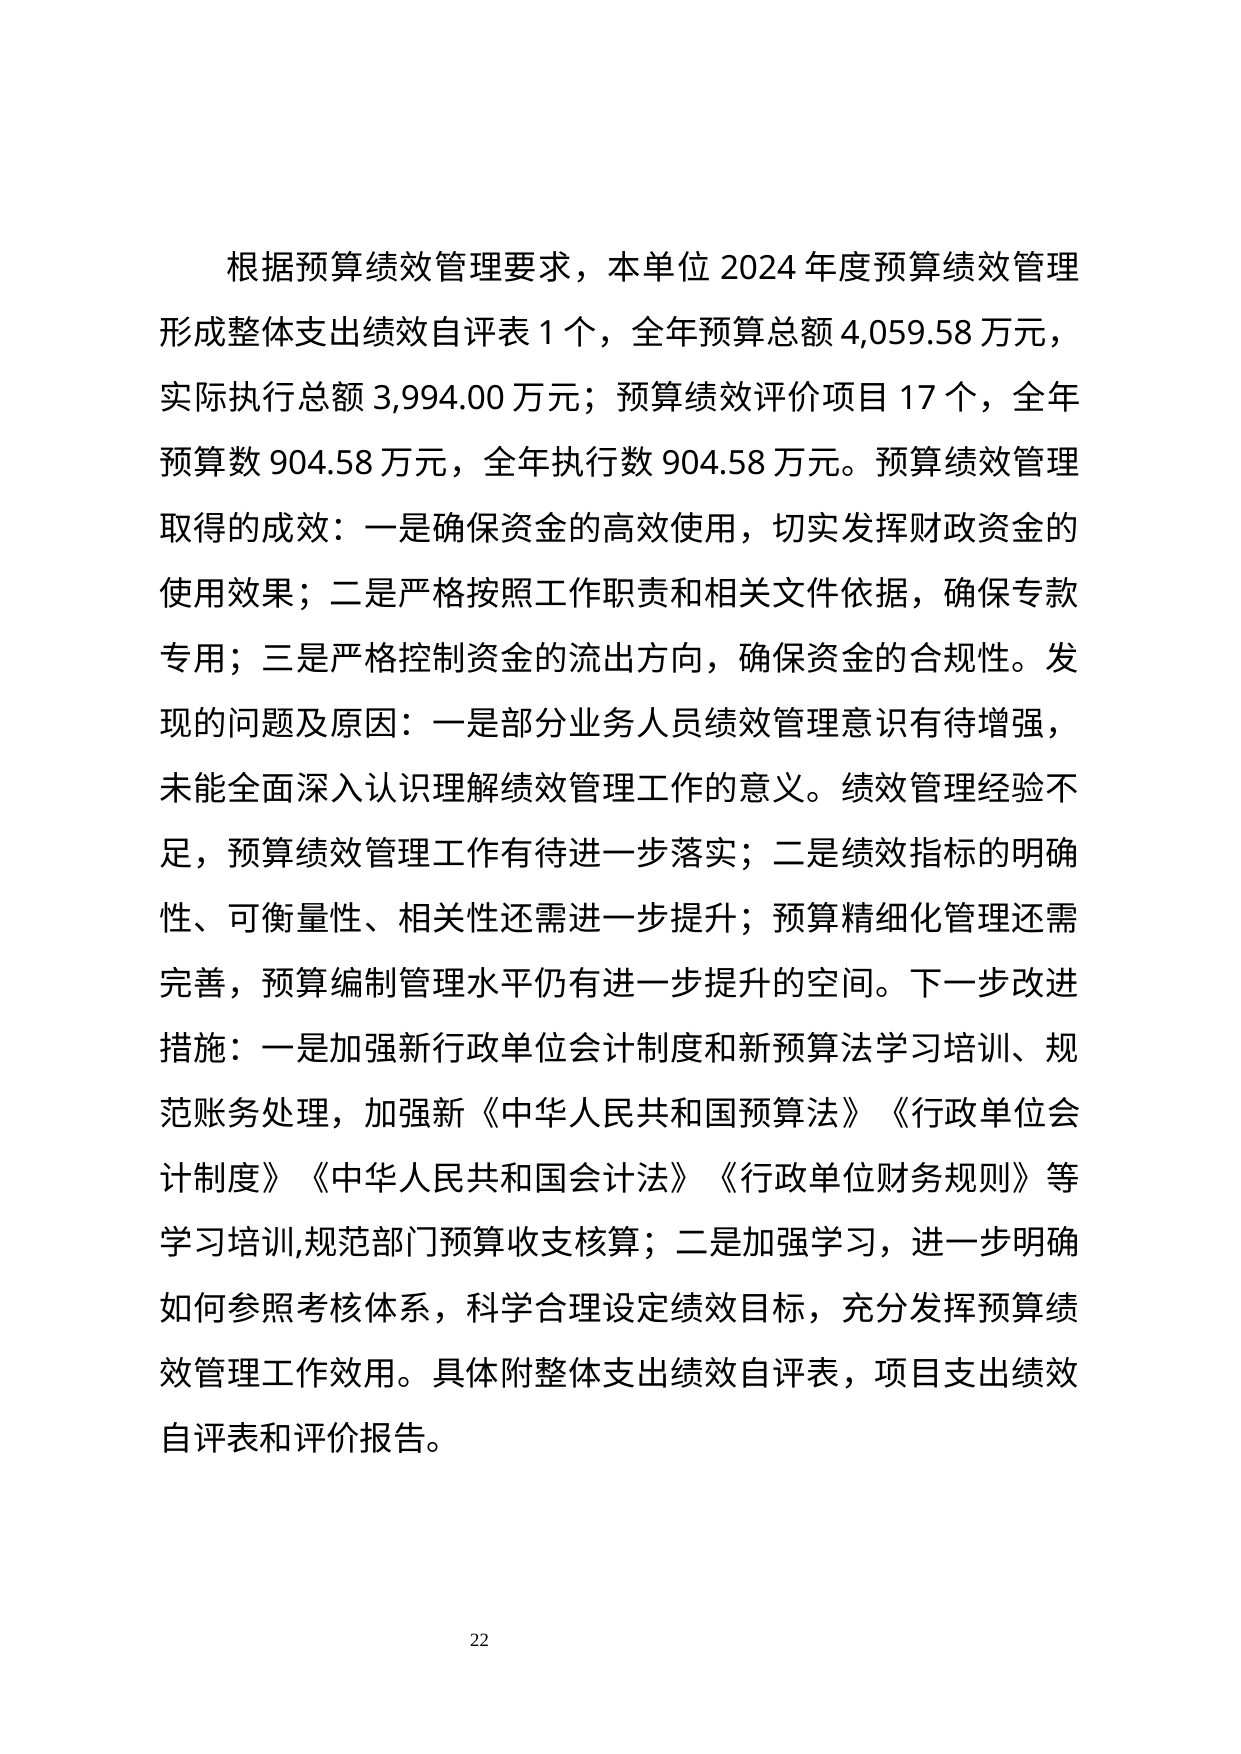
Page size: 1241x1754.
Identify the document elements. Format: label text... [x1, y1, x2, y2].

text 根据预算绩效管理要求，本单位2024年度预算绩效管理形成整体支出绩效自评表1个，全年预算总额4,059.58万元，实际执行总额3,994.00万元；预算绩效评价项目17个，全年预算数904.58万元，全年执行数904.58万元。预算绩效管理取得的成效：一是确保资金的高效使用，切实发挥财政资金的使用效果；二是严格按照工作职责和相关文件依据，确保专款专用；三是严格控制资金的流出方向，确保资金的合规性。发现的问题及原因：一是部分业务人员绩效管理意识有待增强，未能全面深入认识理解绩效管理工作的意义。绩效管理经验不足，预算绩效管理工作有待进一步落实；二是绩效指标的明确性、可衡量性、相关性还需进一步提升；预算精细化管理还需完善，预算编制管理水平仍有进一步提升的空间。下一步改进措施：一是加强新行政单位会计制度和新预算法学习培训、规范账务处理，加强新《中华人民共和国预算法》《行政单位会计制度》《中华人民共和国会计法》《行政单位财务规则》等学习培训,规范部门预算收支核算；二是加强学习，进一步明确如何参照考核体系，科学合理设定绩效目标，充分发挥预算绩效管理工作效用。具体附整体支出绩效自评表，项目支出绩效自评表和评价报告。 [159, 233, 1081, 1468]
